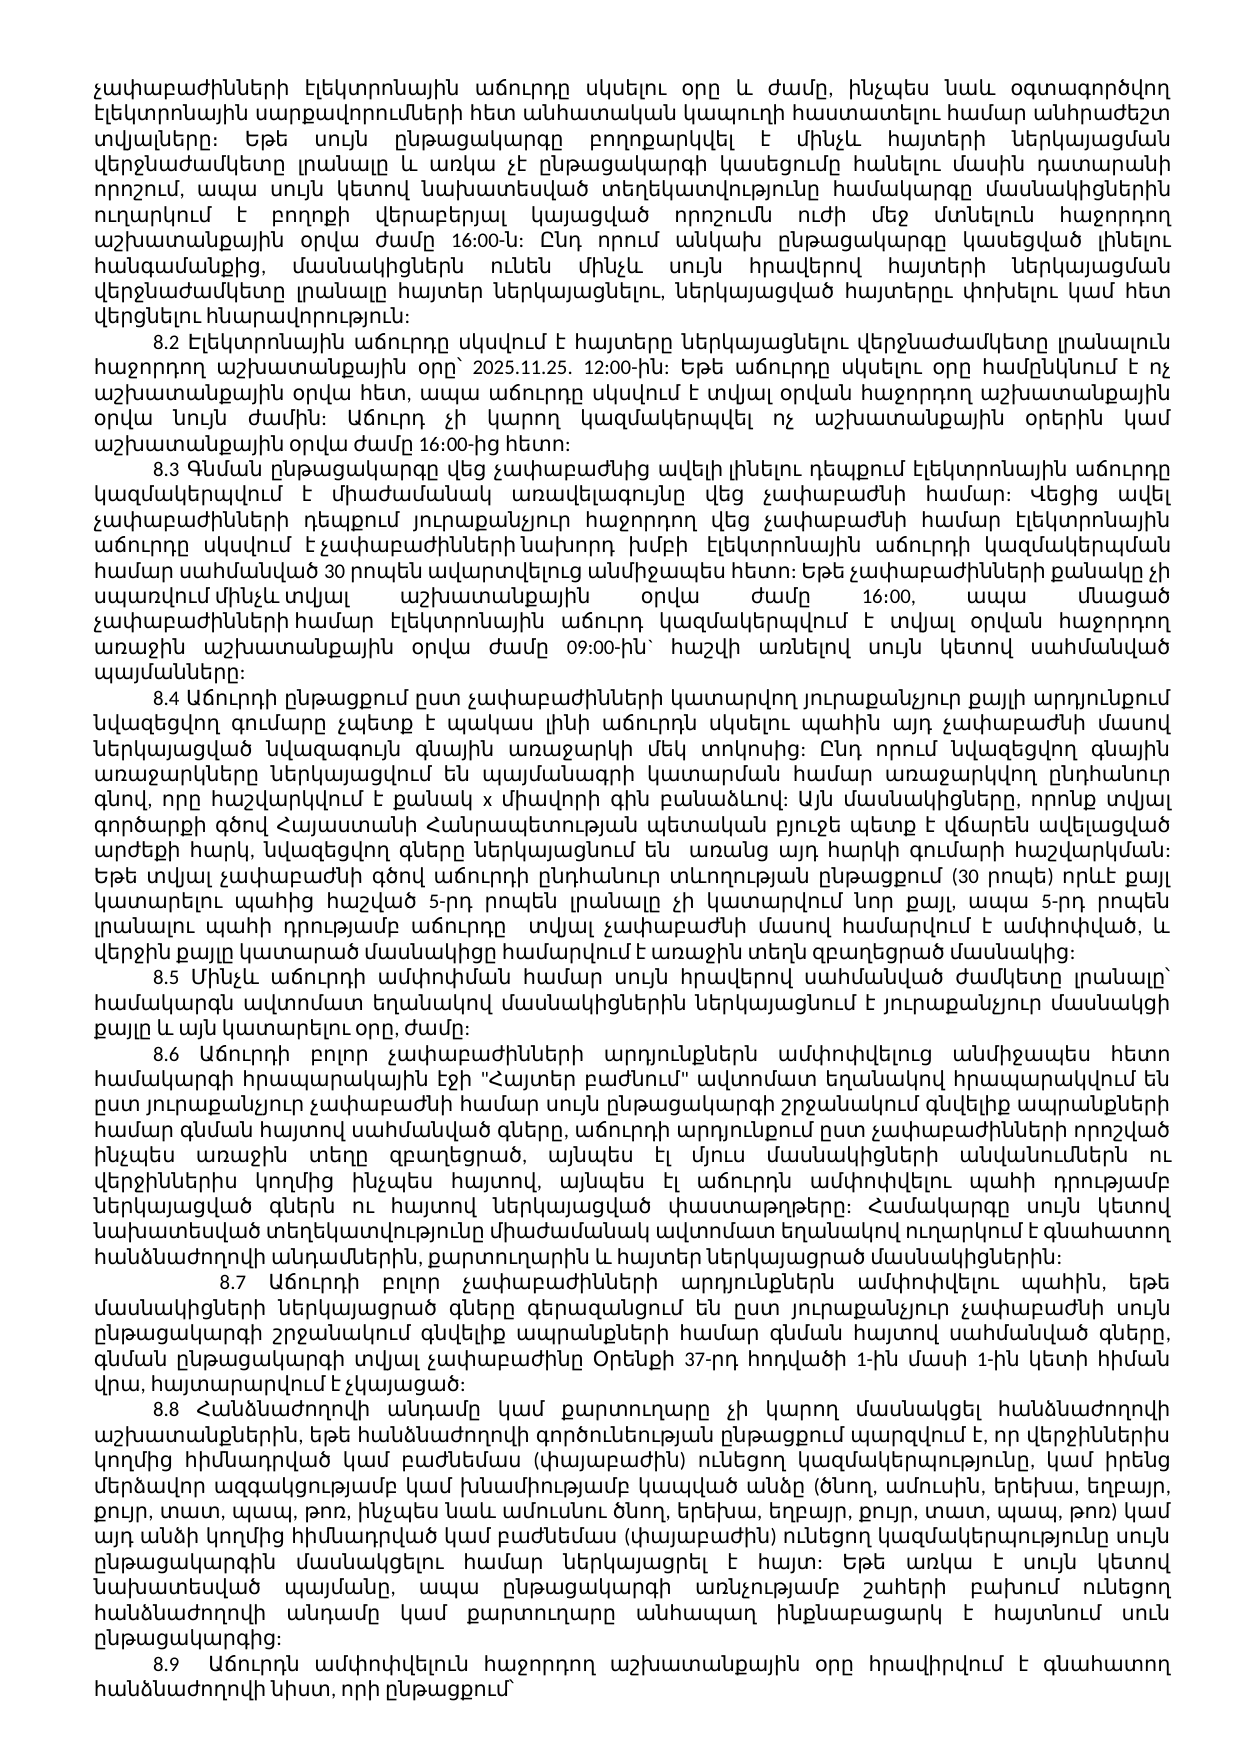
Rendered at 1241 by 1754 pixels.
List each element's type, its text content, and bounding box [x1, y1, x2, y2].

text 8.9 Աճուրդն ամփոփվելուն հաջորդող աշխատանքային օրը հրավիրվում է գնահատող հանձնաժողովի նիստ, որի ընթացքում՝ [94, 1651, 1171, 1702]
text 8.8 Հանձնաժողովի անդամը կամ քարտուղարը չի կարող մասնակցել հանձնաժողովի աշխատանքներին, եթե հանձնաժողովի գործունեության ընթացքում պարզվում է, որ վերջիններիս կողմից հիմնադրված կամ բաժնեմաս (փայաբաժին) ունեցող կազմակերպությունը, կամ իրենց մերձավոր ազգակցությամբ կամ խնամիությամբ կապված անձը (ծնող, ամուսին, երեխա, եղբայր, քույր, տատ, պապ, թոռ, ինչպես նաև ամուսնու ծնող, երեխա, եղբայր, քույր, տատ, պապ, թոռ) կամ այդ անձի կողմից հիմնադրված կամ բաժնեմաս (փայաբաժին) ունեցող կազմակերպությունը սույն ընթացակարգին մասնակցելու համար ներկայացրել է հայտ: Եթե առկա է սույն կետով նախատեսված պայմանը, ապա ընթացակարգի առնչությամբ շահերի բախում ունեցող հանձնաժողովի անդամը կամ քարտուղարը անհապաղ ինքնաբացարկ է հայտնում սուն ընթացակարգից: [94, 1397, 1171, 1651]
text 8.5 Մինչև աճուրդի ամփոփման համար սույն հրավերով սահմանված ժամկետը լրանալը՝ համակարգն ավտոմատ եղանակով մասնակիցներին ներկայացնում է յուրաքանչյուր մասնակցի քայլը և այն կատարելու օրը, ժամը: [94, 964, 1171, 1041]
text 8.7 Աճուրդի բոլոր չափաբաժինների արդյունքներն ամփոփվելու պահին, եթե մասնակիցների ներկայացրած գները գերազանցում են ըստ յուրաքանչյուր չափաբաժնի սույն ընթացակարգի շրջանակում գնվելիք ապրանքների համար գնման հայտով սահմանված գները, գնման ընթացակարգի տվյալ չափաբաժինը Օրենքի 37-րդ հոդվածի 1-ին մասի 1-ին կետի հիման վրա, հայտարարվում է չկայացած: [94, 1269, 1171, 1397]
text 8.3 Գնման ընթացակարգը վեց չափաբաժնից ավելի լինելու դեպքում էլեկտրոնային աճուրդը կազմակերպվում է միաժամանակ առավելագույնը վեց չափաբաժնի համար: Վեցից ավել չափաբաժինների դեպքում յուրաքանչյուր հաջորդող վեց չափաբաժնի համար էլեկտրոնային աճուրդը սկսվում է չափաբաժինների նախորդ խմբի էլեկտրոնային աճուրդի կազմակերպման համար սահմանված 30 րոպեն ավարտվելուց անմիջապես հետո: Եթե չափաբաժինների քանակը չի սպառվում մինչև տվյալ աշխատանքային օրվա ժամը 16։00, ապա մնացած չափաբաժինների համար էլեկտրոնային աճուրդ կազմակերպվում է տվյալ օրվան հաջորդող առաջին աշխատանքային օրվա ժամը 09:00-ին` հաշվի առնելով սույն կետով սահմանված պայմանները: [94, 456, 1171, 685]
text 8.6 Աճուրդի բոլոր չափաբաժինների արդյունքներն ամփոփվելուց անմիջապես հետո համակարգի հրապարակային էջի "Հայտեր բաժնում" ավտոմատ եղանակով հրապարակվում են ըստ յուրաքանչյուր չափաբաժնի համար սույն ընթացակարգի շրջանակում գնվելիք ապրանքների համար գնման հայտով սահմանված գները, աճուրդի արդյունքում ըստ չափաբաժինների որոշված ինչպես առաջին տեղը զբաղեցրած, այնպես էլ մյուս մասնակիցների անվանումներն ու վերջիններիս կողմից ինչպես հայտով, այնպես էլ աճուրդն ամփոփվելու պահի դրությամբ ներկայացված գներն ու հայտով ներկայացված փաստաթղթերը: Համակարգը սույն կետով նախատեսված տեղեկատվությունը միաժամանակ ավտոմատ եղանակով ուղարկում է գնահատող հանձնաժողովի անդամներին, քարտուղարին և հայտեր ներկայացրած մասնակիցներին: [94, 1041, 1171, 1269]
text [94, 75, 1171, 329]
text 8.4 Աճուրդի ընթացքում ըստ չափաբաժինների կատարվող յուրաքանչյուր քայլի արդյունքում նվազեցվող գումարը չպետք է պակաս լինի աճուրդն սկսելու պահին այդ չափաբաժնի մասով ներկայացված նվազագույն գնային առաջարկի մեկ տոկոսից: Ընդ որում նվազեցվող գնային առաջարկները ներկայացվում են պայմանագրի կատարման համար առաջարկվող ընդհանուր գնով, որը հաշվարկվում է քանակ x միավորի գին բանաձևով: Այն մասնակիցները, որոնք տվյալ գործարքի գծով Հայաստանի Հանրապետության պետական բյուջե պետք է վճարեն ավելացված արժեքի հարկ, նվազեցվող գները ներկայացնում են առանց այդ հարկի գումարի հաշվարկման: Եթե տվյալ չափաբաժնի գծով աճուրդի ընդհանուր տևողության ընթացքում (30 րոպե) որևէ քայլ կատարելու պահից հաշված 5-րդ րոպեն լրանալը չի կատարվում նոր քայլ, ապա 5-րդ րոպեն լրանալու պահի դրությամբ աճուրդը տվյալ չափաբաժնի մասով համարվում է ամփոփված, և վերջին քայլը կատարած մասնակիցը համարվում է առաջին տեղն զբաղեցրած մասնակից: [94, 685, 1171, 964]
text 8.2 Էլեկտրոնային աճուրդը սկսվում է հայտերը ներկայացնելու վերջնաժամկետը լրանալուն հաջորդող աշխատանքային օրը՝ 2025.11.25. 12:00 -ին: Եթե աճուրդը սկսելու օրը համընկնում է ոչ աշխատանքային օրվա հետ, ապա աճուրդը սկսվում է տվյալ օրվան հաջորդող աշխատանքային օրվա նույն ժամին: Աճուրդ չի կարող կազմակերպվել ոչ աշխատանքային օրերին կամ աշխատանքային օրվա ժամը 16։00-ից հետո: [94, 329, 1171, 456]
